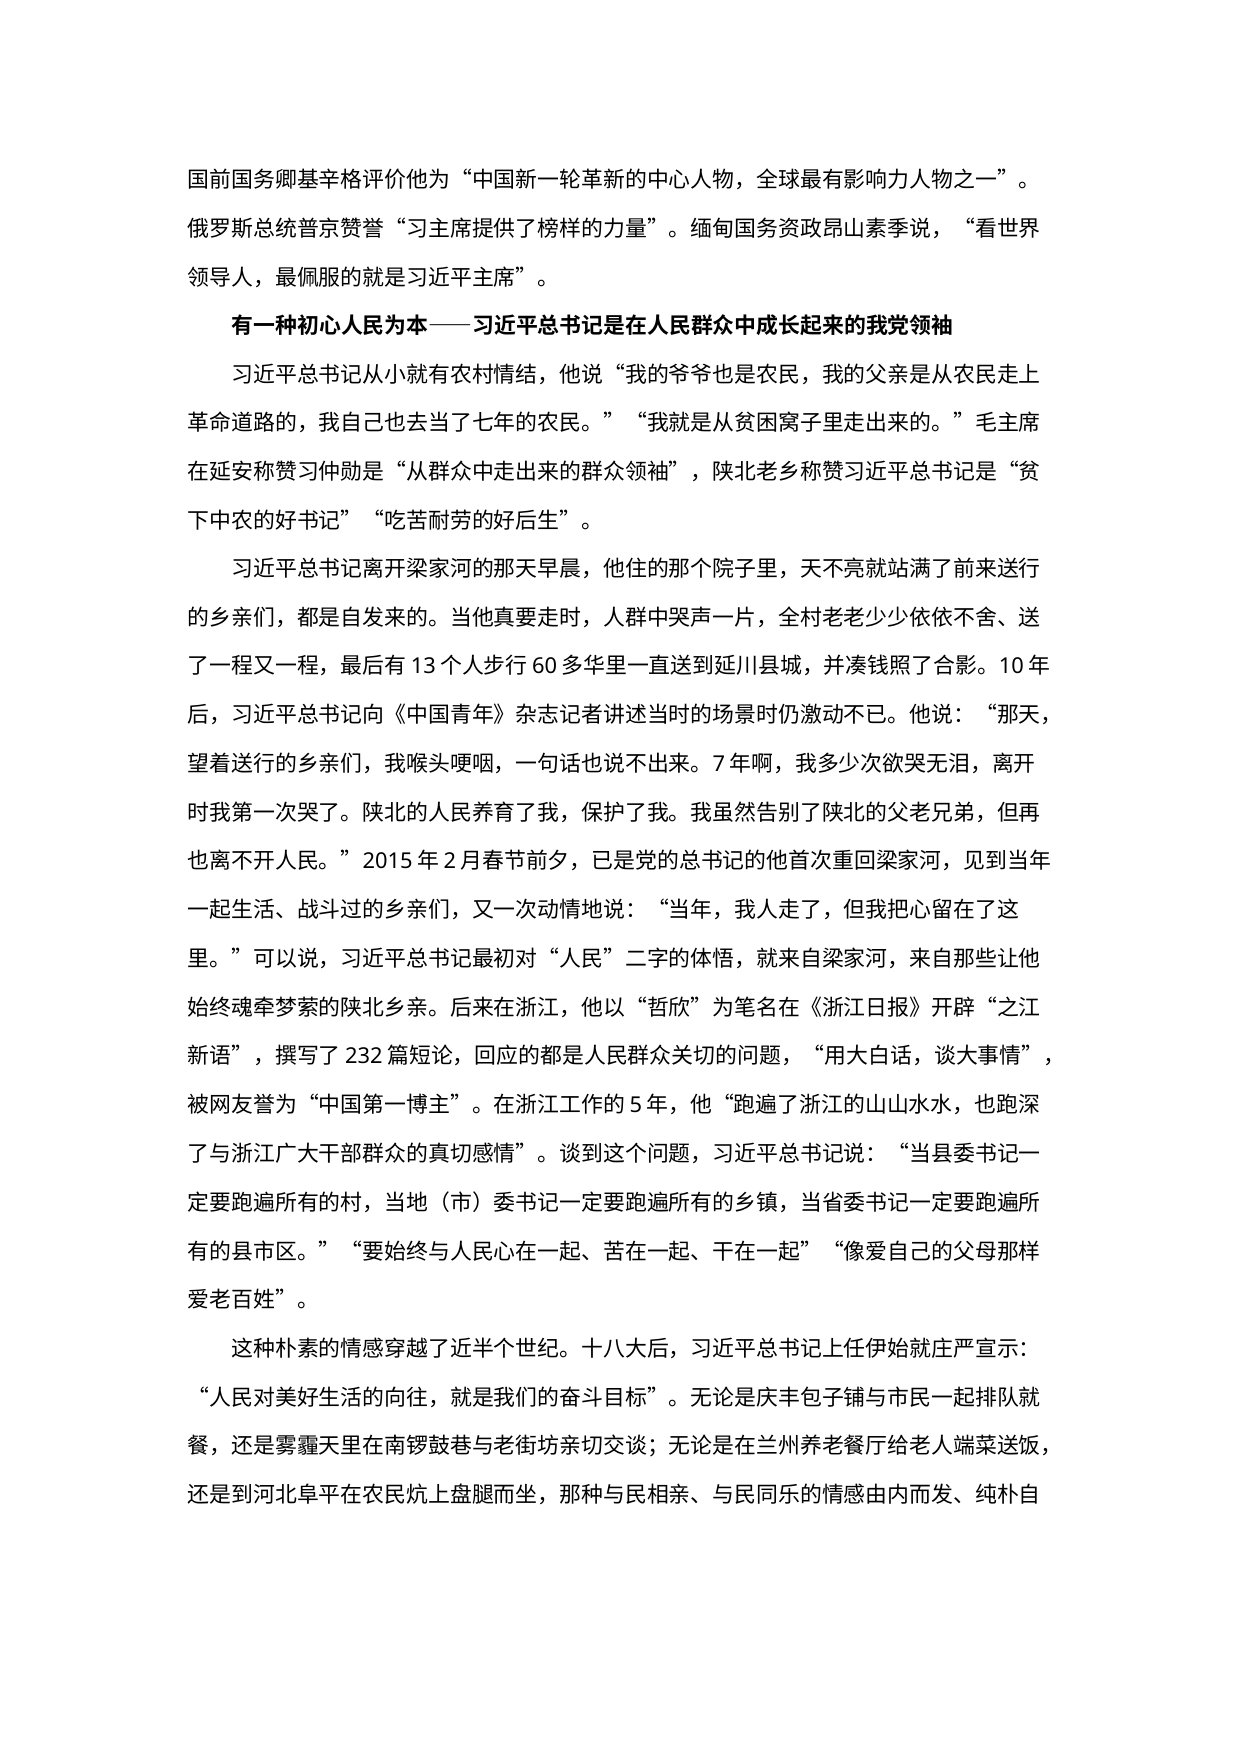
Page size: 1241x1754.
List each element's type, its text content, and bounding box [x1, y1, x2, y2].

text 习近平总书记从小就有农村情结，他说“我的爷爷也是农民，我的父亲是从农民走上革命道路的，我自己也去当了七年的农民。”“我就是从贫困窝子里走出来的。”毛主席在延安称赞习仲勋是“从群众中走出来的群众领袖”，陕北老乡称赞习近平总书记是“贫下中农的好书记”“吃苦耐劳的好后生”。 [187, 356, 1053, 535]
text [187, 1330, 1053, 1509]
text 有一种初心人民为本——习近平总书记是在人民群众中成长起来的我党领袖 [187, 308, 1053, 340]
text 习近平总书记离开梁家河的那天早晨，他住的那个院子里，天不亮就站满了前来送行的乡亲们，都是自发来的。当他真要走时，人群中哭声一片，全村老老少少依依不舍、送了一程又一程，最后有13个人步行60多华里一直送到延川县城，并凑钱照了合影。10年后，习近平总书记向《中国青年》杂志记者讲述当时的场景时仍激动不已。他说：“那天，望着送行的乡亲们，我喉头哽咽，一句话也说不出来。7年啊，我多少次欲哭无泪，离开时我第一次哭了。陕北的人民养育了我，保护了我。我虽然告别了陕北的父老兄弟，但再也离不开人民。”2015年2月春节前夕，已是党的总书记的他首次重回梁家河，见到当年一起生活、战斗过的乡亲们，又一次动情地说：“当年，我人走了，但我把心留在了这里。”可以说，习近平总书记最初对“人民”二字的体悟，就来自梁家河，来自那些让他始终魂牵梦萦的陕北乡亲。后来在浙江，他以“哲欣”为笔名在《浙江日报》开辟“之江新语”，撰写了232篇短论，回应的都是人民群众关切的问题，“用大白话，谈大事情”，被网友誉为“中国第一博主”。在浙江工作的5年，他“跑遍了浙江的山山水水，也跑深了与浙江广大干部群众的真切感情”。谈到这个问题，习近平总书记说：“当县委书记一定要跑遍所有的村，当地（市）委书记一定要跑遍所有的乡镇，当省委书记一定要跑遍所有的县市区。”“要始终与人民心在一起、苦在一起、干在一起”“像爱自己的父母那样爱老百姓”。 [187, 551, 1053, 1314]
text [187, 162, 1053, 292]
